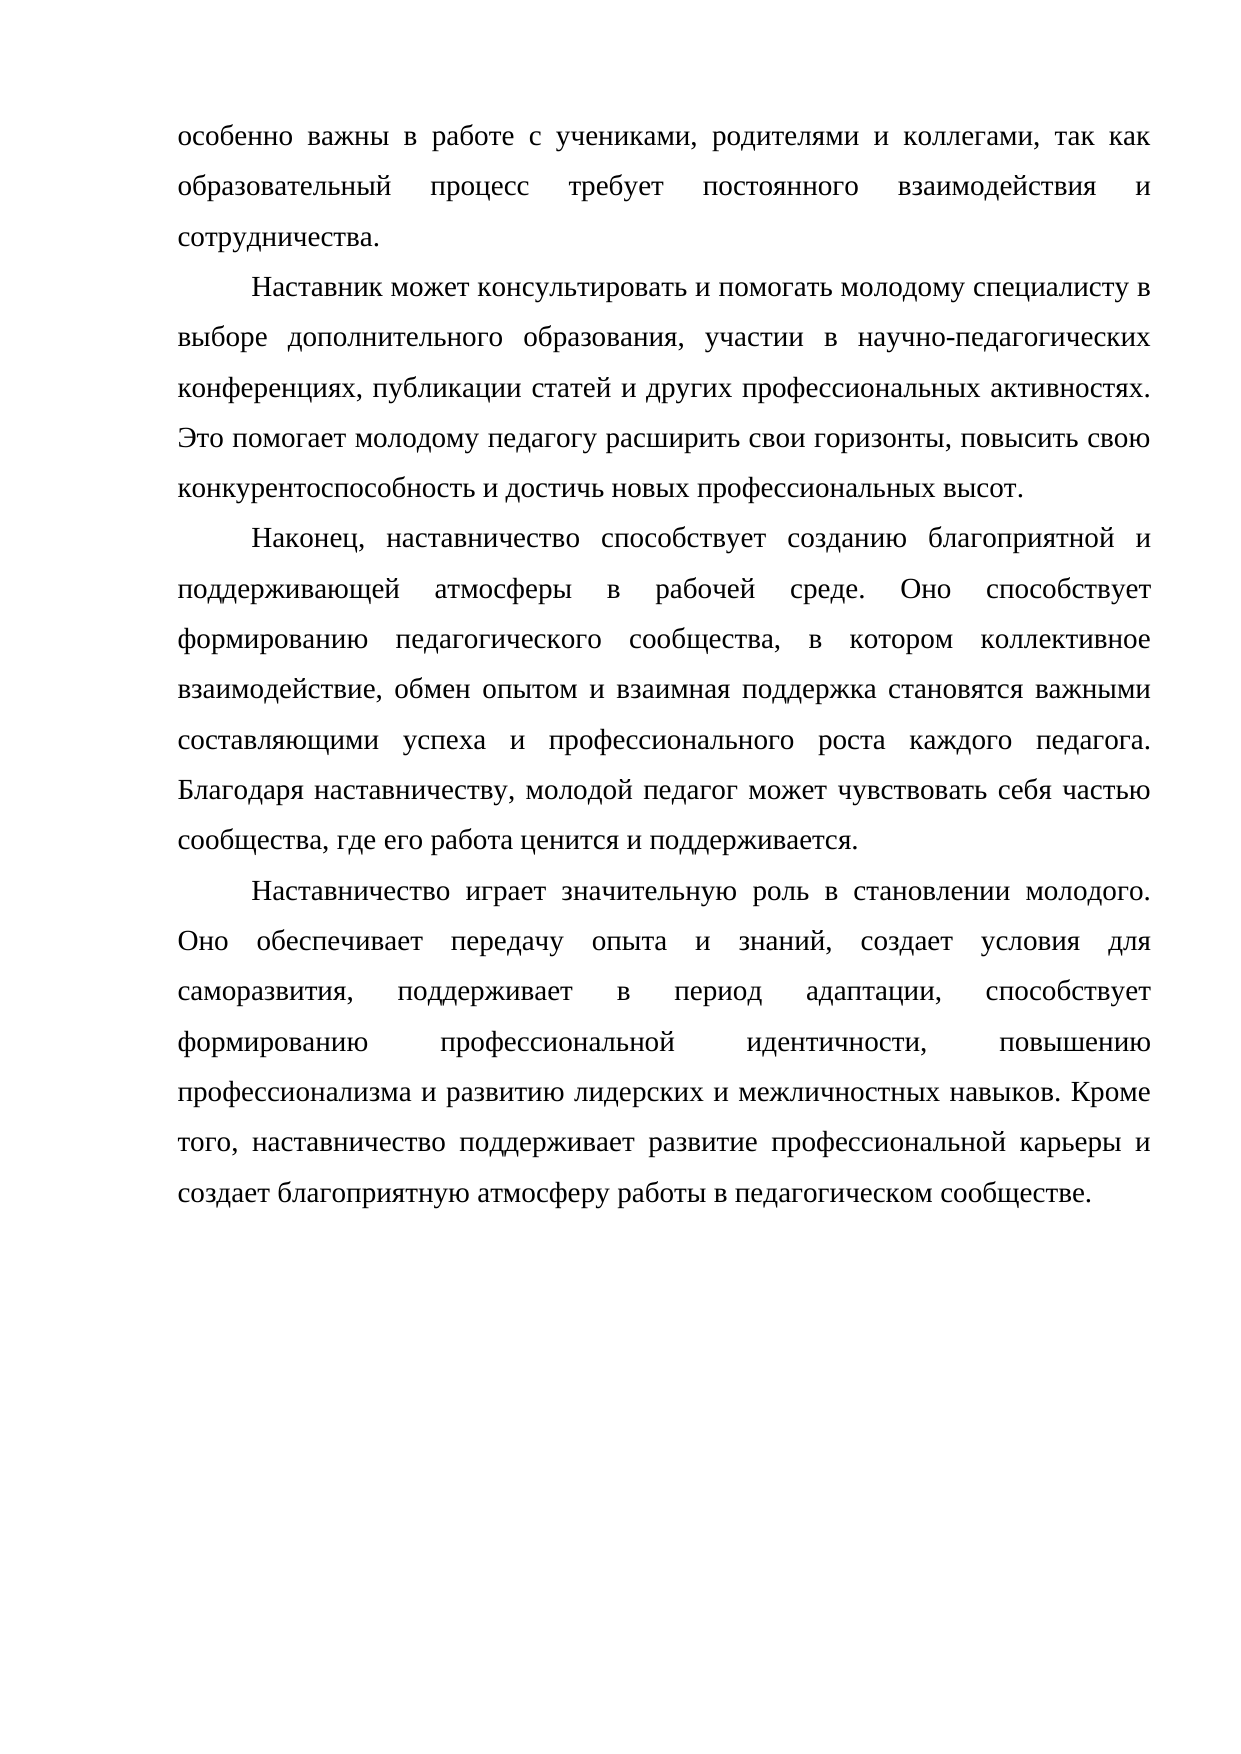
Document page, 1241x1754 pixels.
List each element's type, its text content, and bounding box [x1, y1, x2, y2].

text Наставничество играет значительную роль в становлении молодого. Оно обеспечивает передачу опыта и знаний, создает условия для саморазвития, поддерживает в период адаптации, способствует формированию профессиональной идентичности, повышению профессионализма и развитию лидерских и межличностных навыков. Кроме того, наставничество поддерживает развитие профессиональной карьеры и создает благоприятную атмосферу работы в педагогическом сообществе. [177, 873, 1152, 1208]
text Наконец, наставничество способствует созданию благоприятной и поддерживающей атмосферы в рабочей среде. Оно способствует формированию педагогического сообщества, в котором коллективное взаимодействие, обмен опытом и взаимная поддержка становятся важными составляющими успеха и профессионального роста каждого педагога. Благодаря наставничеству, молодой педагог может чувствовать себя частью сообщества, где его работа ценится и поддерживается. [177, 521, 1152, 856]
text Наставник может консультировать и помогать молодому специалисту в выборе дополнительного образования, участии в научно-педагогических конференциях, публикации статей и других профессиональных активностях. Это помогает молодому педагогу расширить свои горизонты, повысить свою конкурентоспособность и достичь новых профессиональных высот. [177, 269, 1152, 504]
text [177, 118, 1152, 252]
